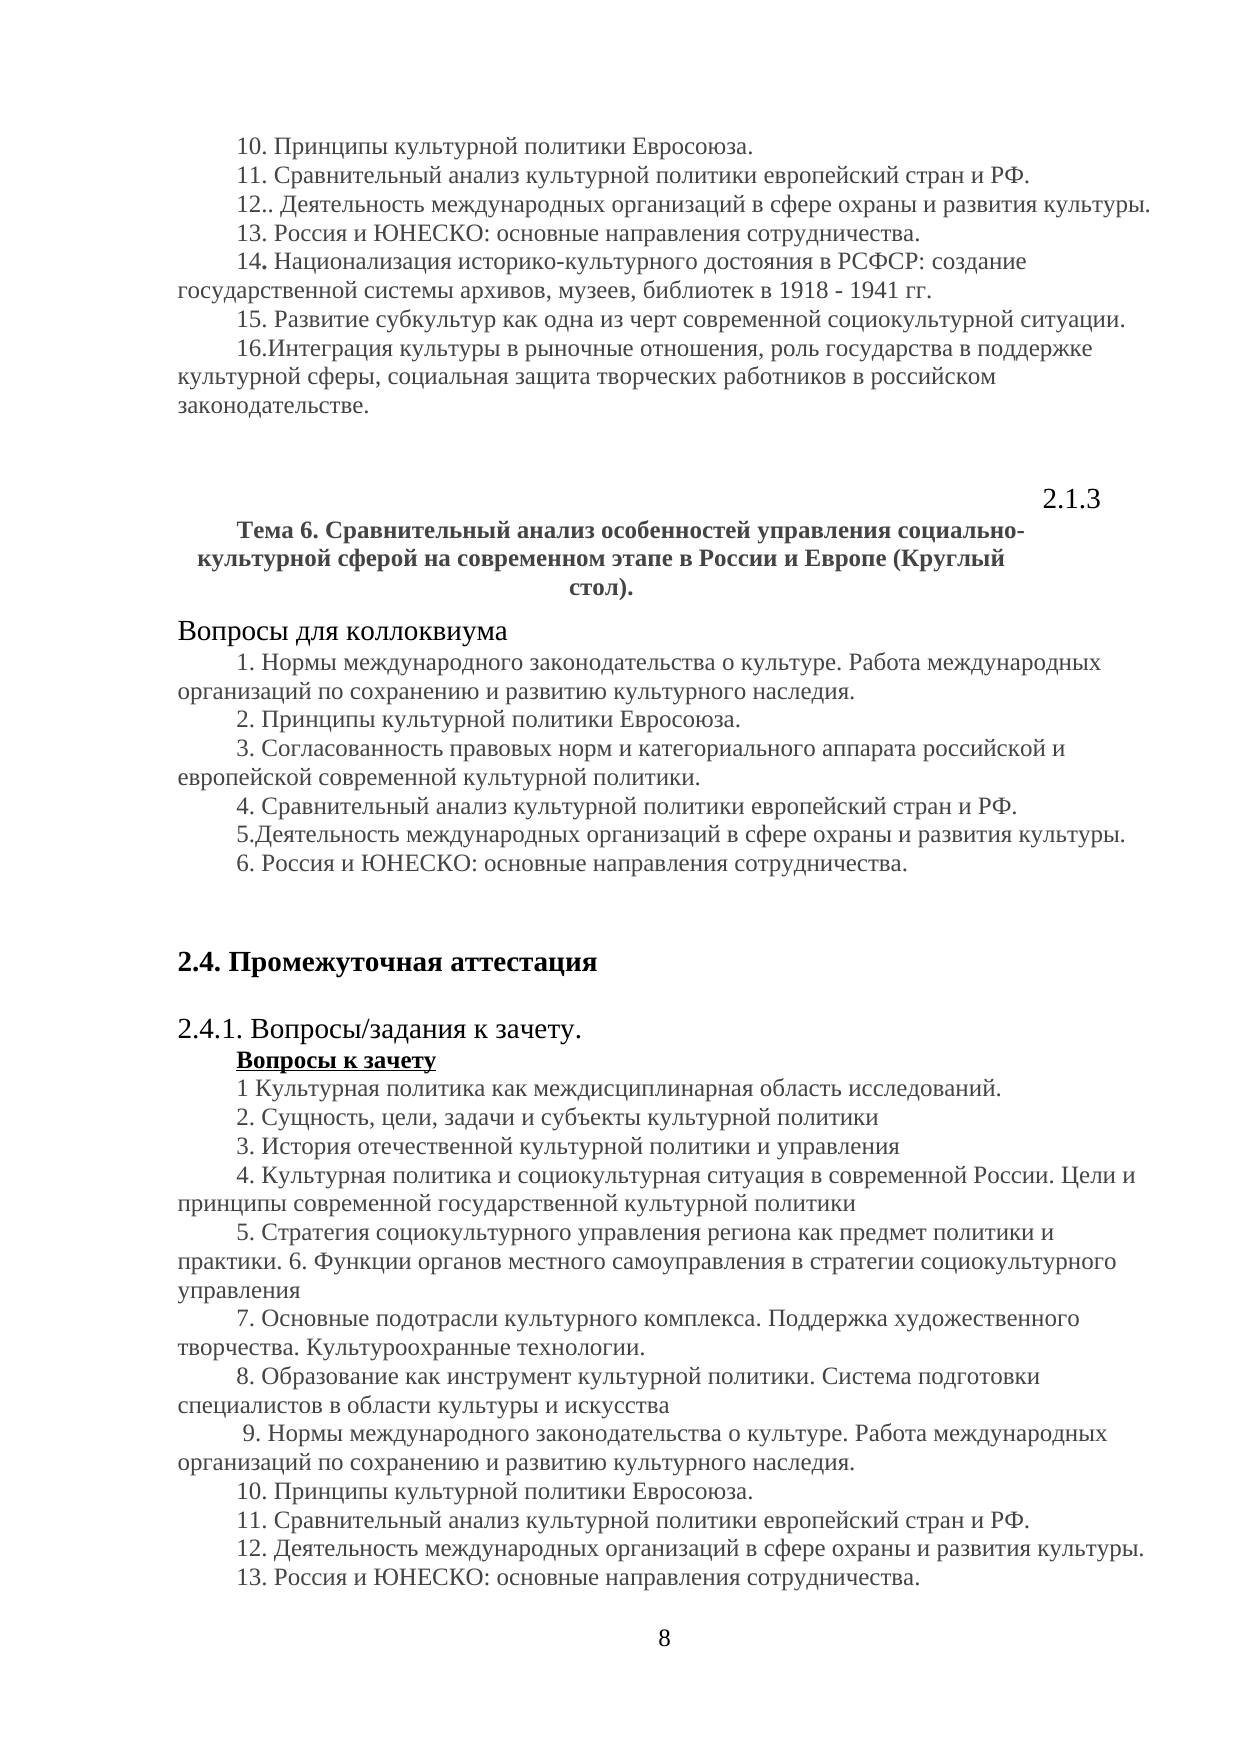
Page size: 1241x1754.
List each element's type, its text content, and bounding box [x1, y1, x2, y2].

text 10. Принципы культурной политики Евросоюза. [177, 131, 1152, 160]
text 11. Сравнительный анализ культурной политики европейский стран и РФ. [177, 160, 1152, 189]
text 4. Культурная политика и социокультурная ситуация в современной России. Цели и принципы современной государственной культурной политики [177, 1160, 1152, 1217]
text 3. История отечественной культурной политики и управления [177, 1131, 1152, 1160]
text 13. Россия и ЮНЕСКО: основные направления сотрудничества. [177, 1562, 1152, 1591]
text 2.1.3 Вопросы для коллоквиума [177, 481, 1152, 647]
text 2.4.1. Вопросы/задания к зачету. [177, 1011, 1152, 1045]
text 2.4. Промежуточная аттестация [177, 944, 1152, 978]
text 2. Принципы культурной политики Евросоюза. [177, 704, 1152, 733]
text 9. Нормы международного законодательства о культуре. Работа международных организаций по сохранению и развитию культурного наследия. [177, 1418, 1152, 1476]
text 16.Интеграция культуры в рыночные отношения, роль государства в поддержке культурной сферы, социальная защита творческих работников в российском законодательстве. [177, 333, 1152, 419]
text 12.. Деятельность международных организаций в сфере охраны и развития культуры. [177, 189, 1152, 218]
text 11. Сравнительный анализ культурной политики европейский стран и РФ. [177, 1505, 1152, 1533]
text 7. Основные подотрасли культурного комплекса. Поддержка художественного творчества. Культуроохранные технологии. [177, 1303, 1152, 1361]
text 2. Сущность, цели, задачи и субъекты культурной политики [177, 1102, 1152, 1131]
text 12. Деятельность международных организаций в сфере охраны и развития культуры. [177, 1533, 1152, 1562]
text 3. Согласованность правовых норм и категориального аппарата российской и европейской современной культурной политики. [177, 733, 1152, 791]
text 15. Развитие субкультур как одна из черт современной социокультурной ситуации. [177, 304, 1152, 333]
text 5. Стратегия социокультурного управления региона как предмет политики и практики. 6. Функции органов местного самоуправления в стратегии социокультурного управления [177, 1217, 1152, 1303]
text 14. Национализация историко-культурного достояния в РСФСР: создание государственной системы архивов, музеев, библиотек в 1918 - 1941 гг. [177, 246, 1152, 304]
text 1 Культурная политика как междисциплинарная область исследований. [177, 1073, 1152, 1102]
text 8. Образование как инструмент культурной политики. Система подготовки специалистов в области культуры и искусства [177, 1361, 1152, 1418]
text 5.Деятельность международных организаций в сфере охраны и развития культуры. [177, 819, 1152, 848]
text Тема 6. Сравнительный анализ особенностей управления социально-культурной сферой на современном этапе в России и Европе (Круглый стол). [177, 515, 1025, 601]
text 13. Россия и ЮНЕСКО: основные направления сотрудничества. [177, 218, 1152, 246]
text 4. Сравнительный анализ культурной политики европейский стран и РФ. [177, 791, 1152, 819]
text 10. Принципы культурной политики Евросоюза. [177, 1476, 1152, 1505]
text 6. Россия и ЮНЕСКО: основные направления сотрудничества. [177, 848, 1152, 877]
text Вопросы к зачету [177, 1045, 1152, 1073]
text 1. Нормы международного законодательства о культуре. Работа международных организаций по сохранению и развитию культурного наследия. [177, 647, 1152, 704]
